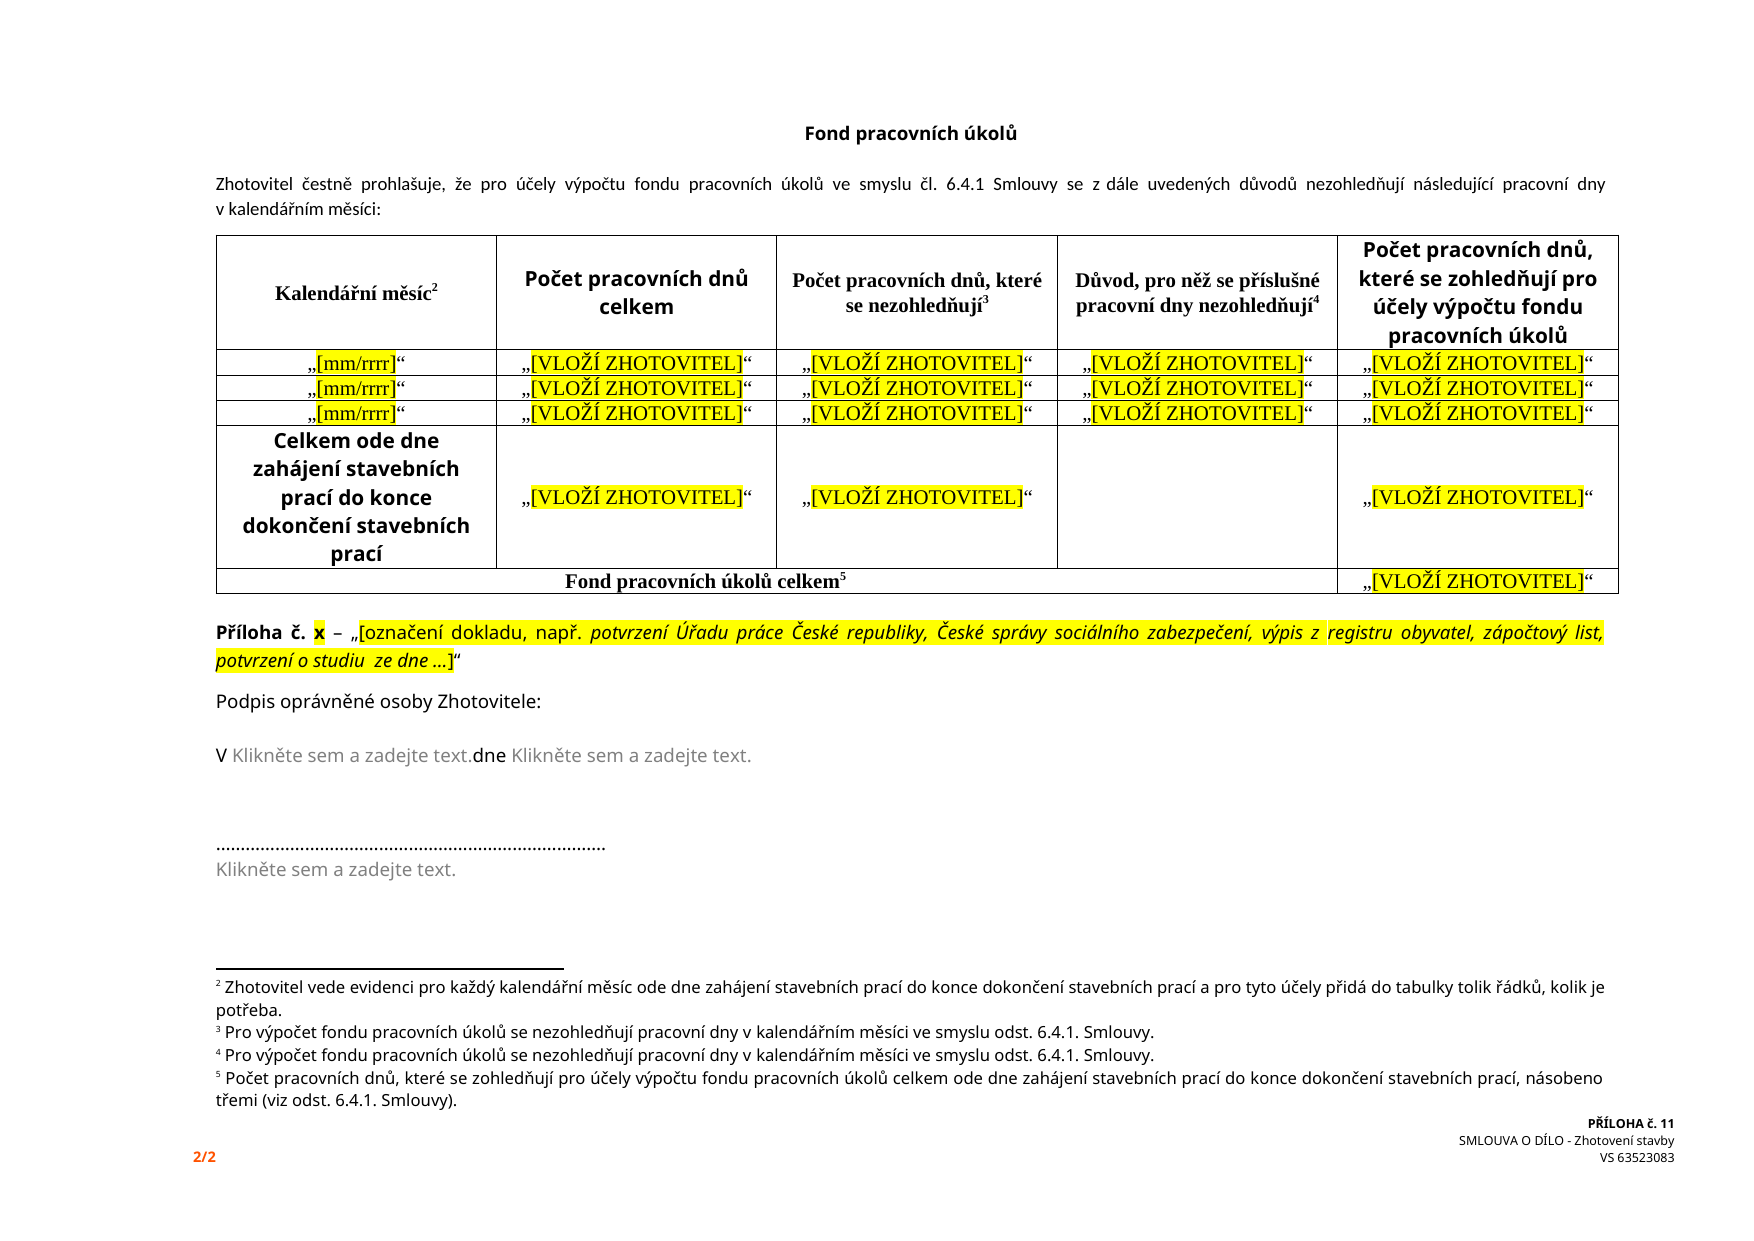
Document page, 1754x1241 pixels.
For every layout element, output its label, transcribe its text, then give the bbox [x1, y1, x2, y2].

table_cell „[VLOŽÍ ZHOTOVITEL]“ [777, 426, 1057, 568]
table_cell Celkem ode dne zahájení stavebních prací do konce dokončení stavebních prací [217, 426, 496, 568]
table_header Počet pracovních dnů, které se nezohledňují [777, 236, 1057, 349]
table_header Důvod, pro něž se příslušné pracovní dny nezohledňují [1058, 236, 1337, 349]
table_cell „[mm/rrrr]“ [217, 401, 316, 425]
table_cell „[VLOŽÍ ZHOTOVITEL]“ [497, 426, 776, 568]
table_header Počet pracovních dnů, které se zohledňují pro účely výpočtu fondu pracovních úkolů [1338, 236, 1618, 349]
table_header Počet pracovních dnů celkem [497, 236, 776, 349]
table_cell „[mm/rrrr]“ [217, 350, 316, 374]
table_cell „[mm/rrrr]“ [396, 376, 496, 399]
table_cell Fond pracovních úkolů celkem [217, 569, 1337, 593]
text Podpis oprávněné osoby Zhotovitele: [216, 688, 1606, 714]
text Fond pracovních úkolů [216, 121, 1606, 146]
table_cell „[mm/rrrr]“ [396, 401, 496, 425]
table_cell „[mm/rrrr]“ [396, 350, 496, 374]
text Zhotovitel čestně prohlašuje, že pro účely výpočtu fondu pracovních úkolů ve smyslu čl. 6.4.1 Smlouvy se z dále uvedených důvodů nezohledňují následující pracovní dny v kalendářním měsíci: [216, 172, 1606, 220]
table_cell [1058, 426, 1337, 568]
text Příloha č. x – „[označení dokladu, např. potvrzení Úřadu práce České republiky, České správy sociálního zabezpečení, výpis z registru obyvatel, zápočtový list, potvrzení o studiu ze dne …]“ [216, 619, 1606, 673]
table_cell „[mm/rrrr]“ [217, 376, 316, 399]
table_header Kalendářní měsíc [217, 236, 496, 349]
text ……………………………………………………………………. [216, 827, 1606, 856]
table_cell „[VLOŽÍ ZHOTOVITEL]“ [1338, 426, 1618, 568]
text V dne [216, 739, 1606, 768]
